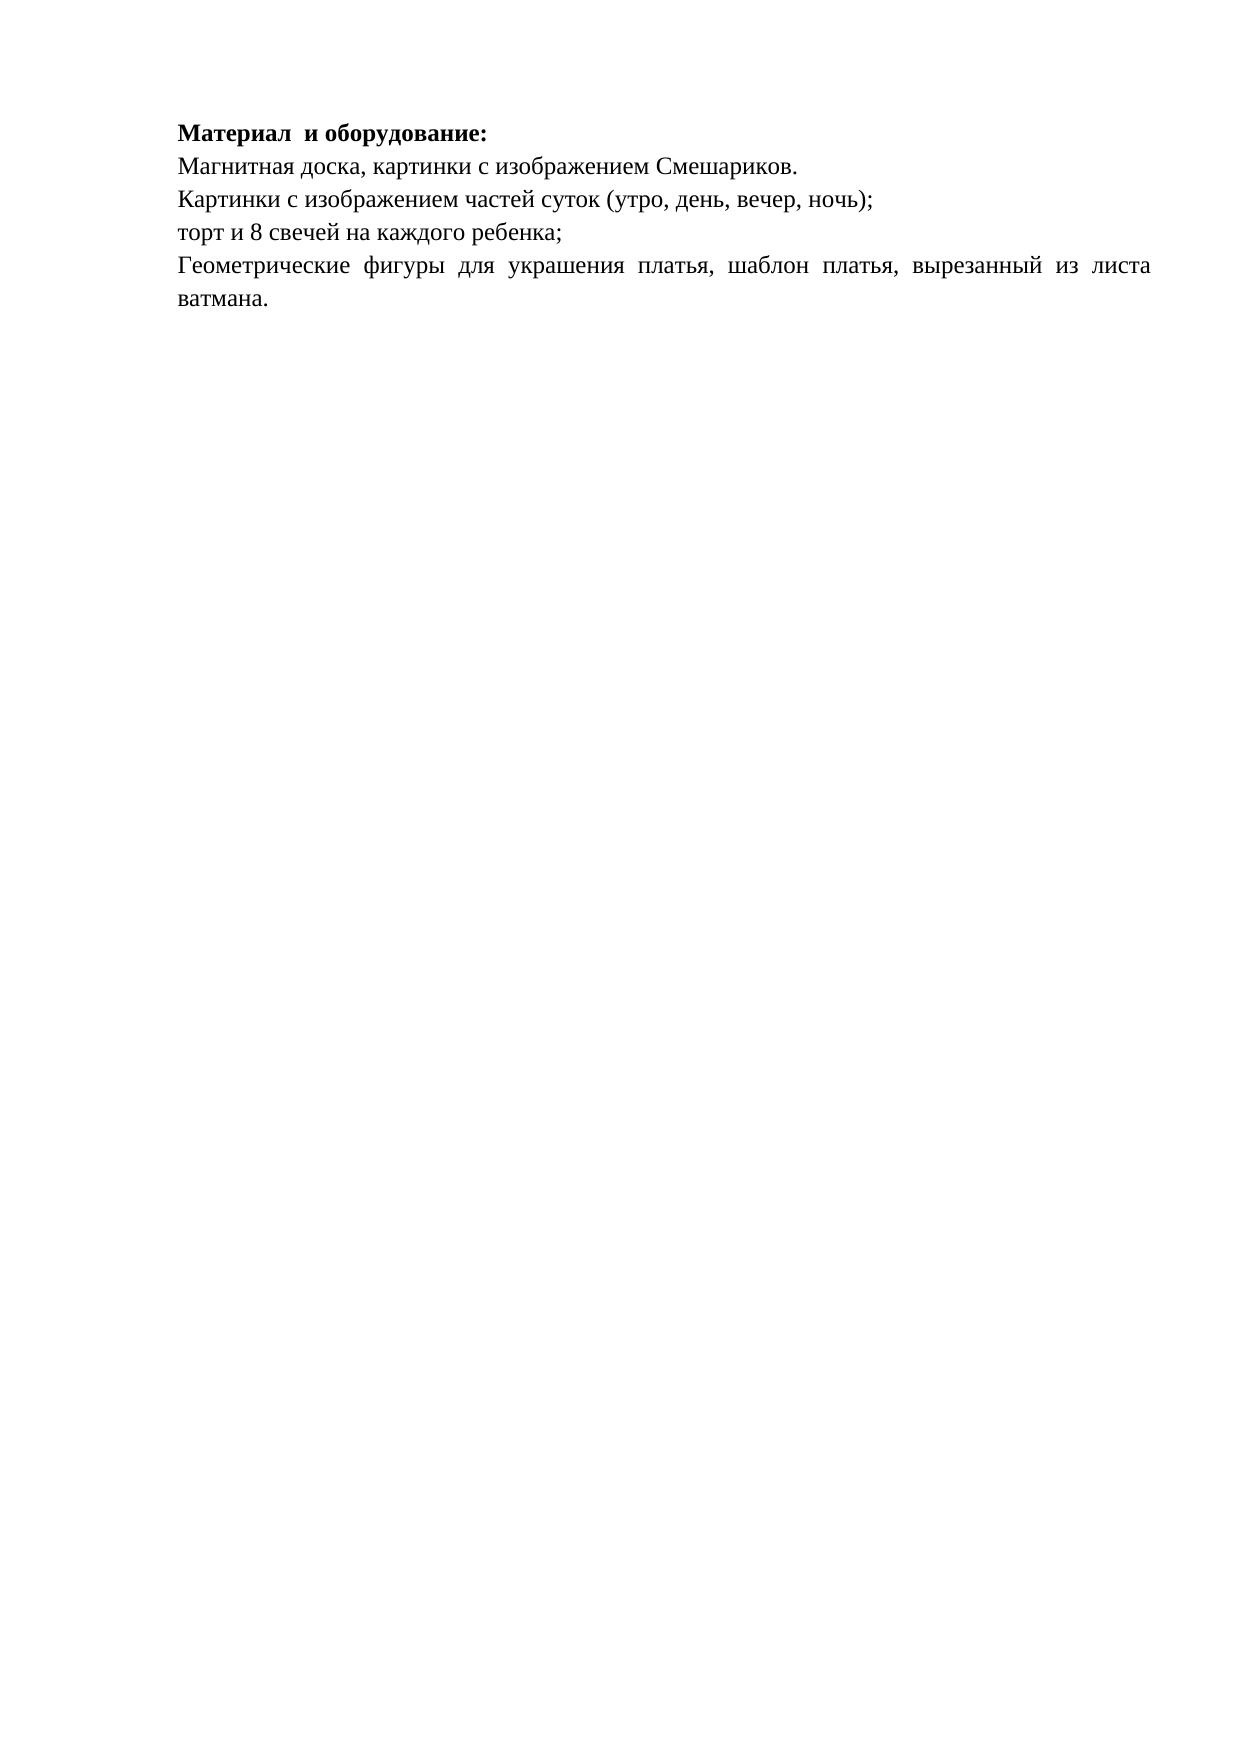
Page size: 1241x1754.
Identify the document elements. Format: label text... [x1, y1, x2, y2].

text Магнитная доска, картинки с изображением Смешариков. [177, 151, 1152, 180]
text торт и 8 свечей на каждого ребенка; [177, 217, 1152, 246]
text Материал и оборудование: [177, 118, 1152, 147]
text Картинки с изображением частей суток (утро, день, вечер, ночь); [177, 184, 1152, 213]
text Геометрические фигуры для украшения платья, шаблон платья, вырезанный из листа ватмана. [177, 250, 1152, 312]
